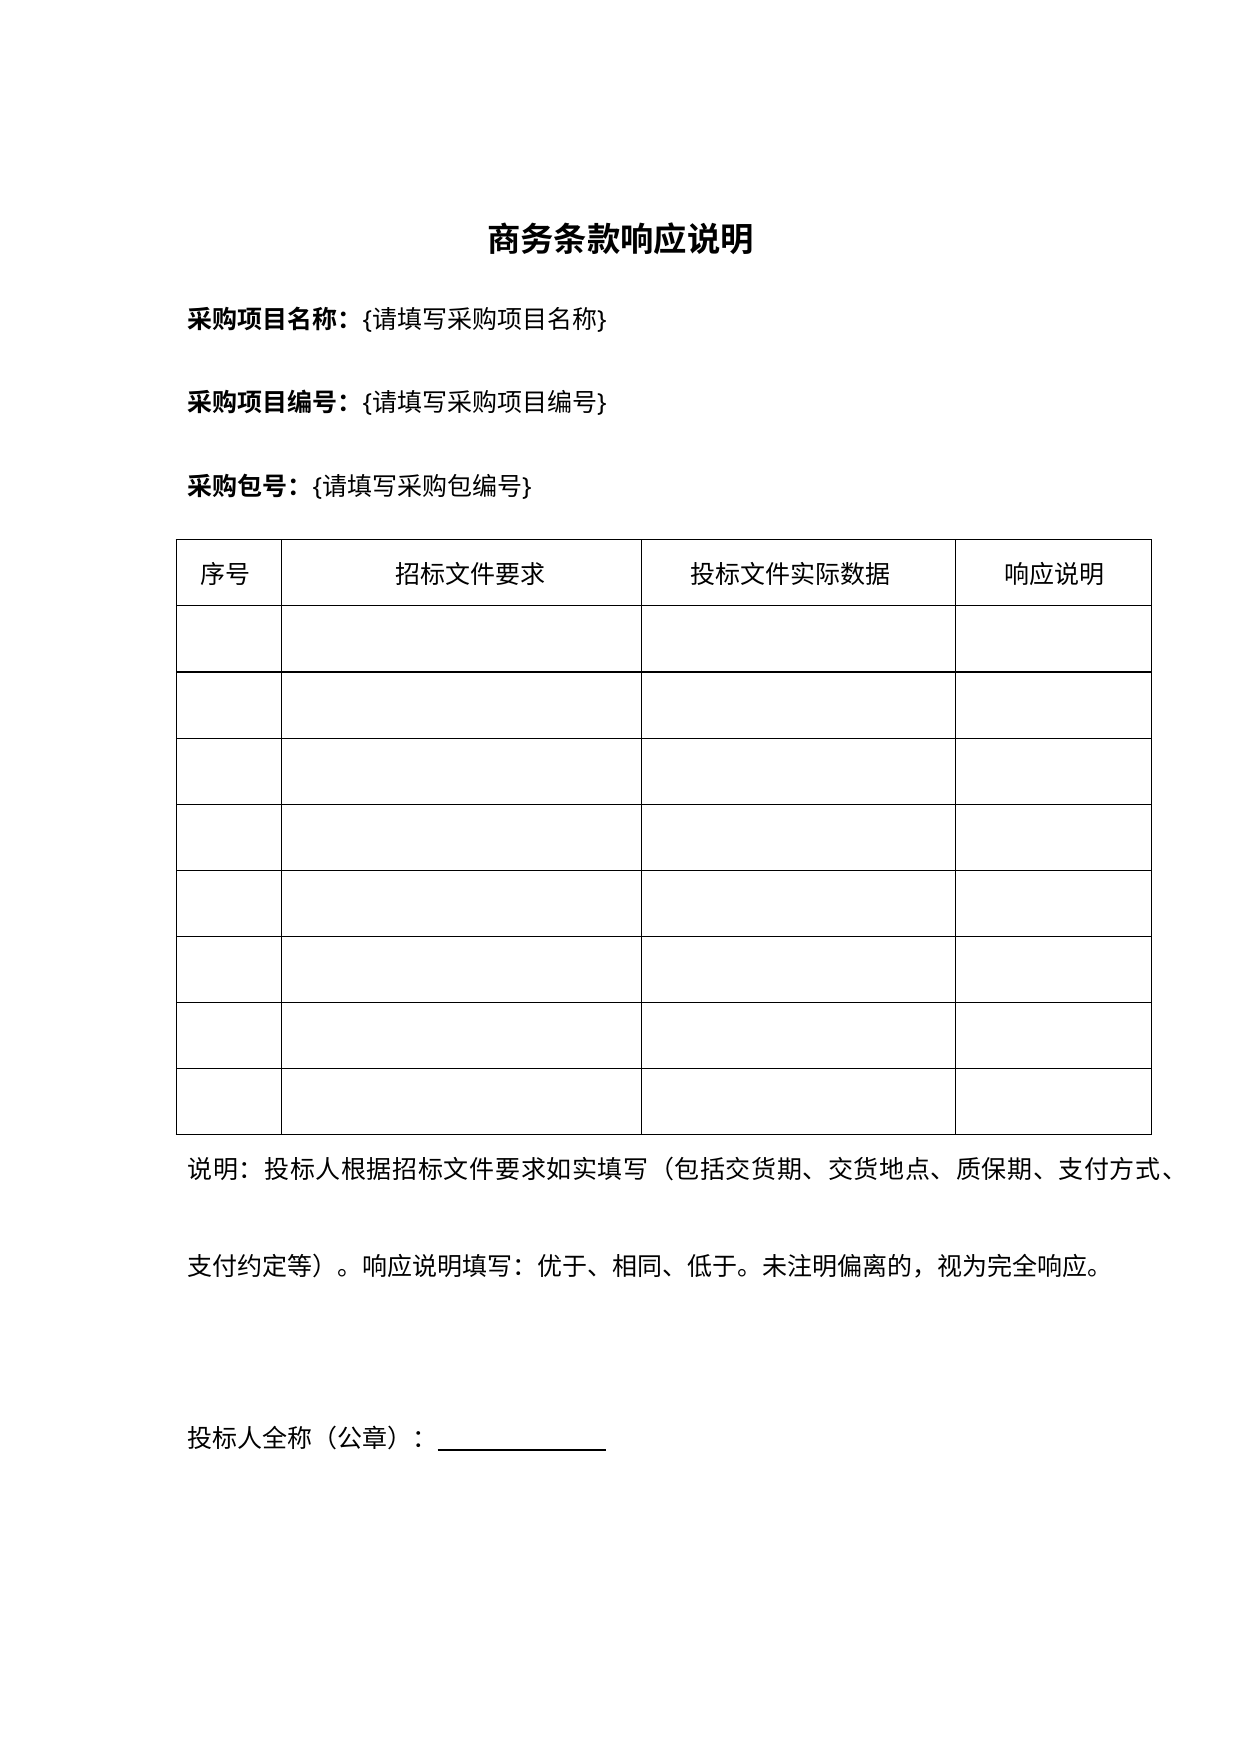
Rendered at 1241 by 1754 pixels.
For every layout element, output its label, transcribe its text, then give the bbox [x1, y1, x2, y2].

text 采购项目名称：{请填写采购项目名称} [187, 285, 1053, 350]
text 采购包号：{请填写采购包编号} [187, 452, 1053, 517]
table_cell [282, 606, 641, 671]
text 投标人全称（公章）： [187, 1404, 1053, 1469]
table_cell [177, 871, 281, 936]
table_header 序号 [177, 540, 281, 605]
table_cell [956, 805, 1151, 869]
table_cell [642, 937, 955, 1002]
table_cell [177, 1069, 281, 1134]
table_cell [177, 739, 281, 803]
table_cell [956, 1003, 1151, 1068]
table_cell [642, 606, 955, 671]
table_cell [282, 871, 641, 936]
table_cell [282, 805, 641, 869]
table_cell [177, 1003, 281, 1068]
table_cell [177, 606, 281, 671]
table_cell [282, 1069, 641, 1134]
table_cell [282, 1003, 641, 1068]
table_cell [956, 606, 1151, 671]
table_cell [282, 673, 641, 737]
table_header 响应说明 [956, 540, 1151, 605]
table_cell [177, 673, 281, 737]
table_cell [282, 937, 641, 1002]
table_cell [956, 1069, 1151, 1134]
table_cell [642, 871, 955, 936]
table_cell [177, 805, 281, 869]
table_cell [642, 1003, 955, 1068]
table_cell [642, 739, 955, 803]
table_header 招标文件要求 [282, 540, 641, 605]
table_cell [956, 739, 1151, 803]
table_cell [956, 871, 1151, 936]
table_cell [642, 1069, 955, 1134]
table_cell [642, 805, 955, 869]
table_cell [956, 673, 1151, 737]
text 商务条款响应说明 [187, 213, 1053, 261]
table_header 投标文件实际数据 [642, 540, 955, 605]
text 采购项目编号：{请填写采购项目编号} [187, 368, 1053, 433]
table_cell [642, 673, 955, 737]
table_cell [177, 937, 281, 1002]
table_cell [956, 937, 1151, 1002]
text 说明：投标人根据招标文件要求如实填写（包括交货期、交货地点、质保期、支付方式、支付约定等）。响应说明填写：优于、相同、低于。未注明偏离的，视为完全响应。 [187, 1135, 1162, 1297]
table_cell [282, 739, 641, 803]
